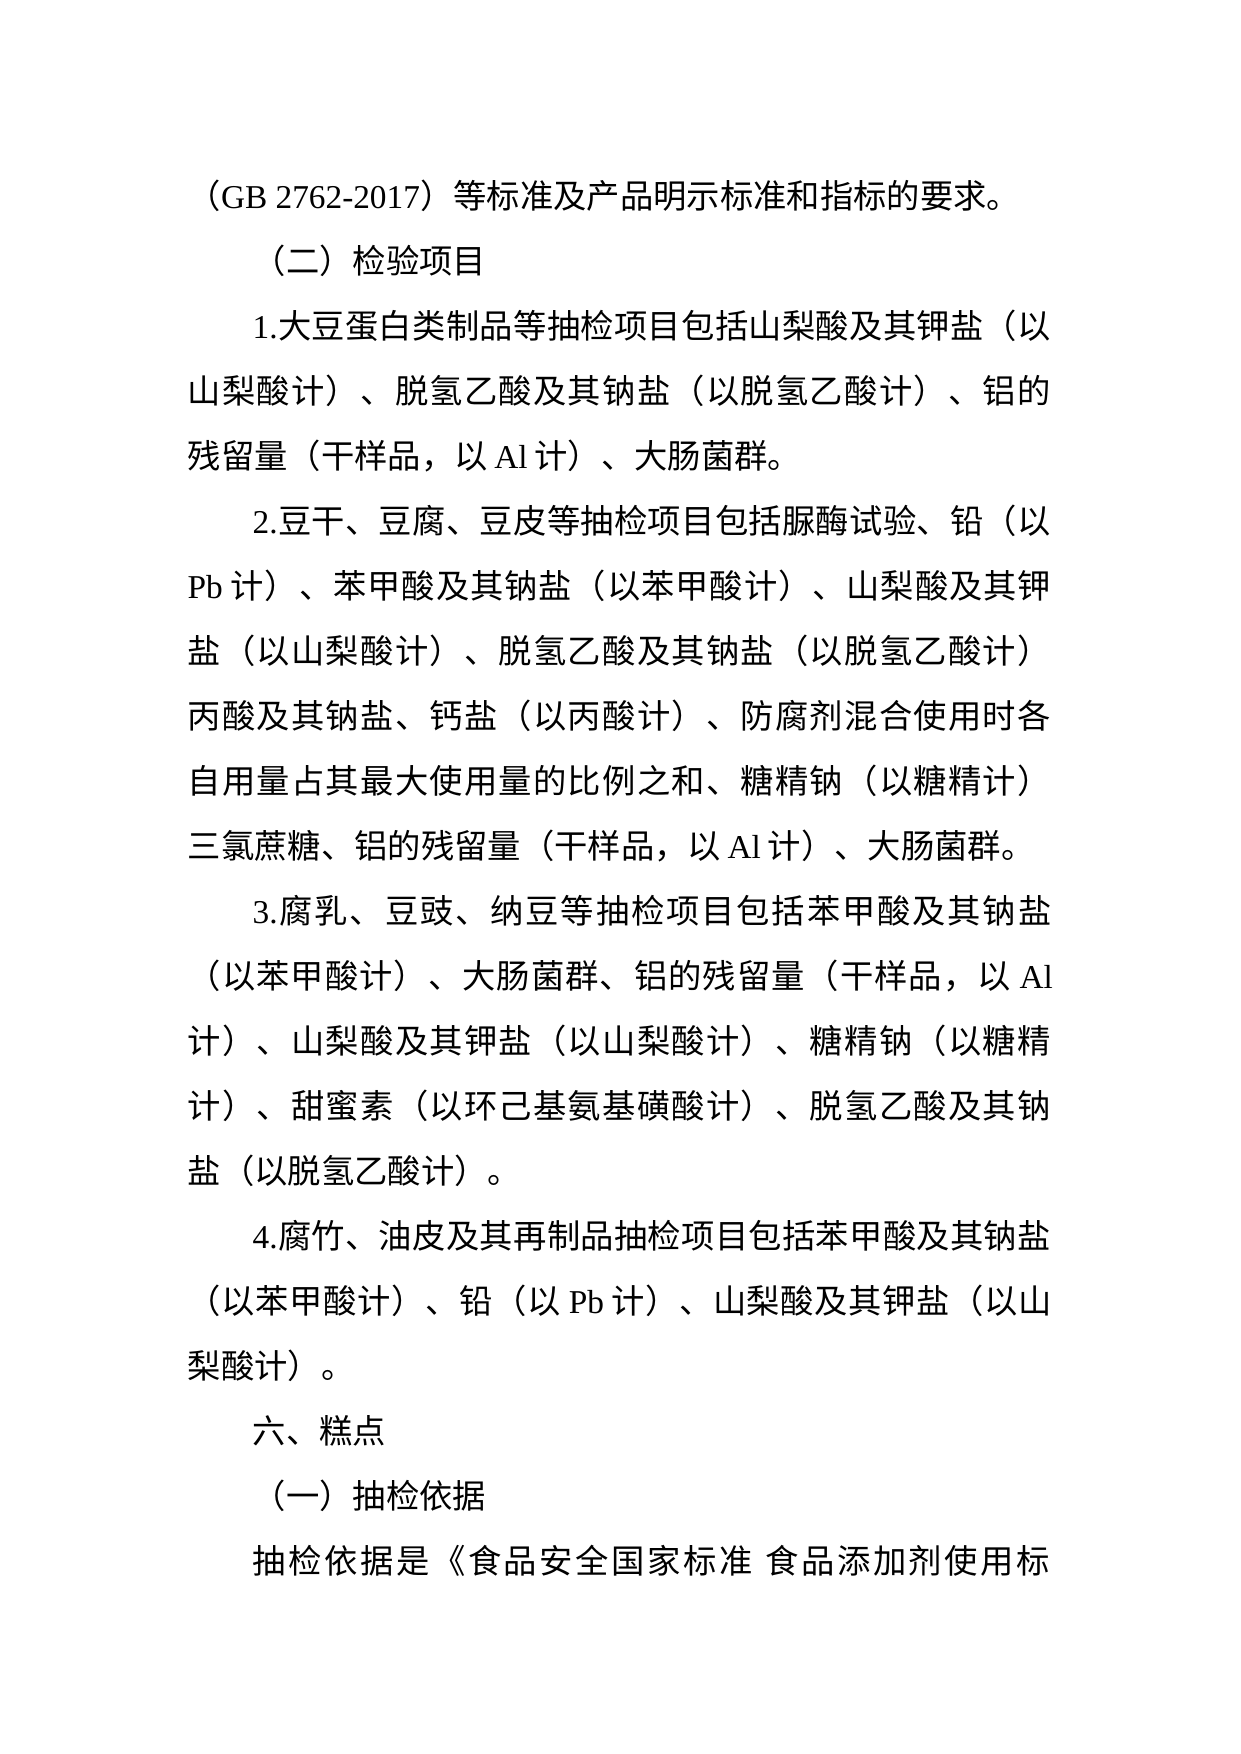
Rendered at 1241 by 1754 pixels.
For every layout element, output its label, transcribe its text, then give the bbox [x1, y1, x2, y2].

list 2.豆干、豆腐、豆皮等抽检项目包括脲酶试验、铅（以Pb计）、苯甲酸及其钠盐（以苯甲酸计）、山梨酸及其钾盐（以山梨酸计）、脱氢乙酸及其钠盐（以脱氢乙酸计）、丙酸及其钠盐、钙盐（以丙酸计）、防腐剂混合使用时各自用量占其最大使用量的比例之和、糖精钠（以糖精计）、三氯蔗糖、铝的残留量（干样品，以Al计）、大肠菌群。 [187, 487, 1053, 877]
text 六、糕点 [187, 1397, 1053, 1462]
list （一）抽检依据 [187, 1462, 1053, 1527]
list 3.腐乳、豆豉、纳豆等抽检项目包括苯甲酸及其钠盐（以苯甲酸计）、大肠菌群、铝的残留量（干样品，以Al计）、山梨酸及其钾盐（以山梨酸计）、糖精钠（以糖精计）、甜蜜素（以环己基氨基磺酸计）、脱氢乙酸及其钠盐（以脱氢乙酸计）。 [187, 877, 1053, 1202]
list （二）检验项目 [187, 227, 1053, 292]
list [187, 1527, 1053, 1592]
list 4.腐竹、油皮及其再制品抽检项目包括苯甲酸及其钠盐（以苯甲酸计）、铅（以Pb计）、山梨酸及其钾盐（以山梨酸计）。 [187, 1202, 1053, 1397]
list 1.大豆蛋白类制品等抽检项目包括山梨酸及其钾盐（以山梨酸计）、脱氢乙酸及其钠盐（以脱氢乙酸计）、铝的残留量（干样品，以Al计）、大肠菌群。 [187, 292, 1053, 487]
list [187, 162, 1053, 227]
